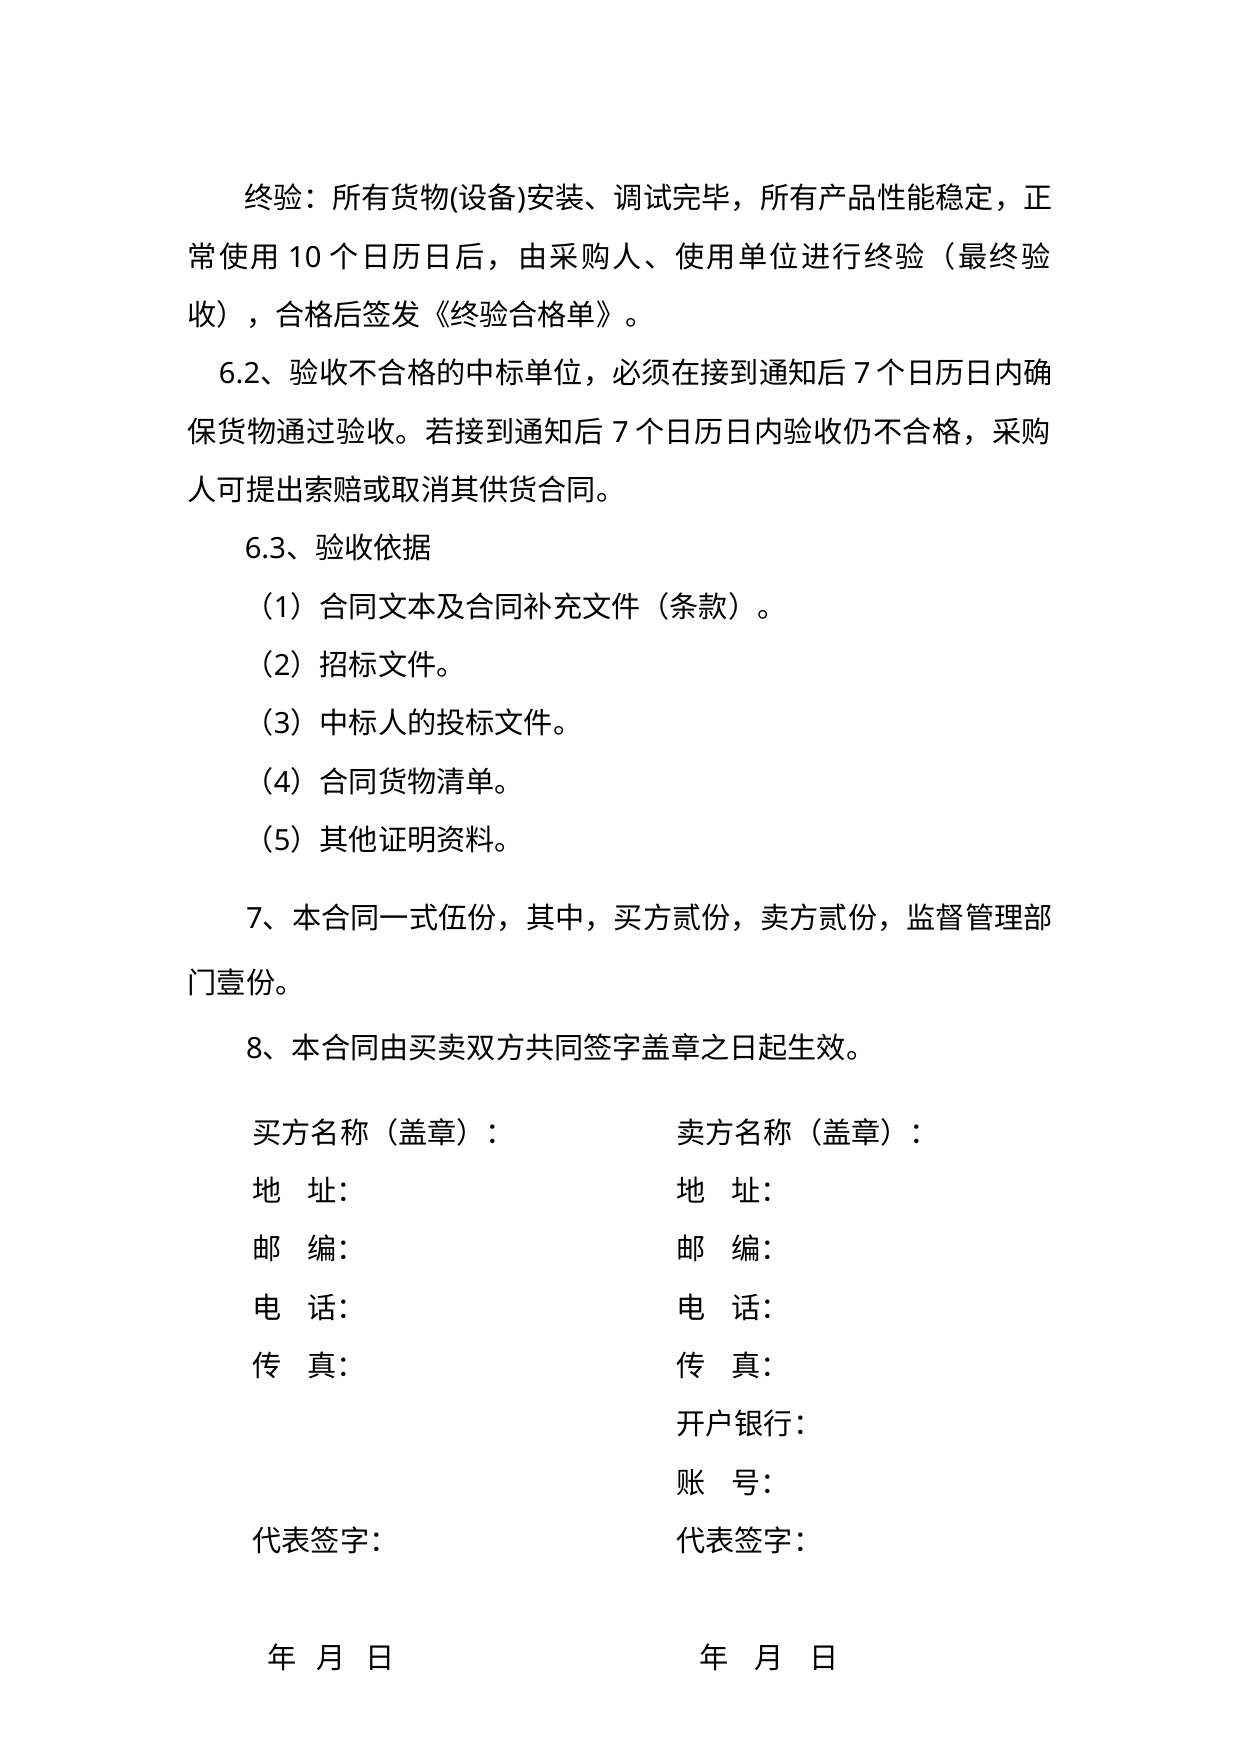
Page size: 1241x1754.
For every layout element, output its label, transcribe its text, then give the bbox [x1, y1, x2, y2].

text （2）招标文件。 [187, 629, 1053, 687]
text 6.3、验收依据 [187, 512, 1053, 570]
text （3）中标人的投标文件。 [187, 687, 1053, 745]
table_header 买方名称（盖章）： 地 址： 邮 编： 电 话： 传 真： 代表签字： 年 月 日 [219, 1085, 642, 1691]
text （5）其他证明资料。 [187, 804, 1053, 862]
text 终验：所有货物(设备)安装、调试完毕，所有产品性能稳定，正常使用10个日历日后，由采购人、使用单位进行终验（最终验收），合格后签发《终验合格单》。 6.2、验收不合格的中标单位，必须在接到通知后7个日历日内确保货物通过验收。若接到通知后7个日历日内验收仍不合格，采购人可提出索赔或取消其供货合同。 [187, 162, 1053, 512]
text （1）合同文本及合同补充文件（条款）。 [187, 570, 1053, 629]
text 7、本合同一式伍份，其中，买方贰份，卖方贰份，监督管理部门壹份。 [187, 883, 1053, 1013]
text 8、本合同由买卖双方共同签字盖章之日起生效。 [187, 1013, 1053, 1078]
table_header 卖方名称（盖章）： 地 址： 邮 编： 电 话： 传 真： 开户银行： 账 号： 代表签字： 年 月 日 [643, 1085, 981, 1691]
text （4）合同货物清单。 [187, 745, 1053, 804]
